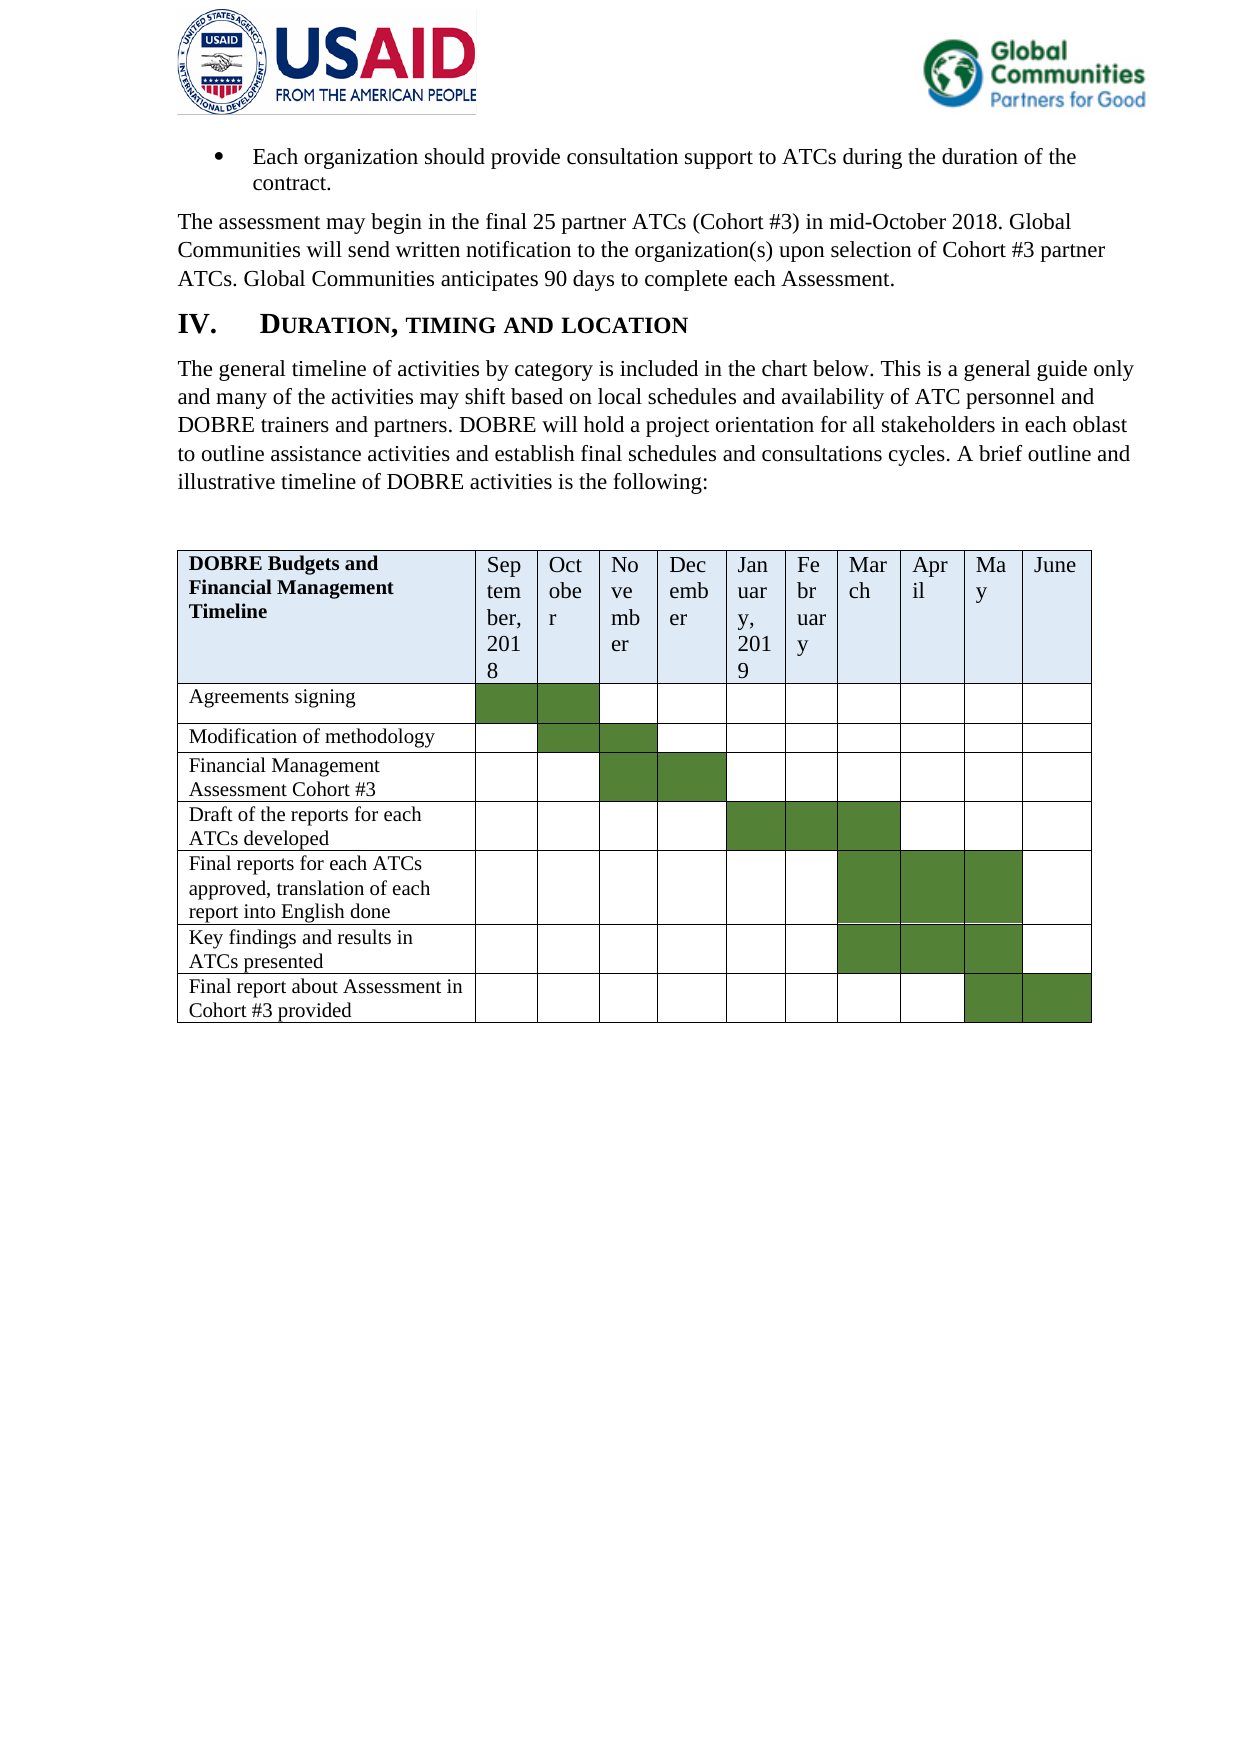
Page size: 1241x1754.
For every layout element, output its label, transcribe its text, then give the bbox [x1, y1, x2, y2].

table_header February [786, 551, 837, 683]
table_cell [538, 802, 599, 850]
table_header September, 2018 [476, 551, 537, 683]
table_cell [538, 974, 599, 1022]
text The assessment may begin in the final 25 partner ATCs (Cohort #3) in mid-October 2018. Global Communities will send written notification to the organization(s) upon selection of Cohort #3 partner ATCs. Global Communities anticipates 90 days to complete each Assessment. [177, 208, 1152, 291]
table_cell [1023, 802, 1091, 850]
table_cell [838, 684, 900, 723]
text The general timeline of activities by category is included in the chart below. This is a general guide only and many of the activities may shift based on local schedules and availability of ATC personnel and DOBRE trainers and partners. DOBRE will hold a project orientation for all stakeholders in each oblast to outline assistance activities and establish final schedules and consultations cycles. A brief outline and illustrative timeline of DOBRE activities is the following: [177, 354, 1152, 495]
table_cell [1023, 753, 1091, 801]
table_cell [658, 684, 726, 723]
table_cell [838, 802, 900, 850]
table_cell Final report about Assessment in Cohort #3 provided [178, 974, 475, 1022]
table_cell Key findings and results in ATCs presented [178, 925, 475, 973]
list Each organization should provide consultation support to ATCs during the duration of the contract. [215, 143, 1152, 196]
table_cell [658, 925, 726, 973]
table_cell [727, 684, 785, 723]
table_cell [965, 724, 1022, 752]
table_cell [600, 753, 657, 801]
picture [916, 32, 1152, 115]
table_cell [476, 974, 537, 1022]
table_cell [901, 753, 964, 801]
table_cell [476, 724, 537, 752]
table_cell [901, 684, 964, 723]
table_cell [901, 974, 964, 1022]
table_cell Agreements signing [178, 684, 475, 723]
table_cell [476, 851, 537, 923]
table_cell [476, 753, 537, 801]
table_header June [1023, 551, 1091, 683]
table_header January, 2019 [727, 551, 785, 683]
table_cell [1023, 851, 1091, 923]
table_cell Final reports for each ATCs approved, translation of each report into English done [178, 851, 475, 923]
table_header April [901, 551, 964, 683]
table_cell [658, 724, 726, 752]
table_cell [965, 753, 1022, 801]
table_cell [838, 753, 900, 801]
table_cell [838, 724, 900, 752]
table_cell [965, 684, 1022, 723]
table_cell [476, 925, 537, 973]
table_cell [600, 851, 657, 923]
table_cell [476, 802, 537, 850]
table_cell [901, 724, 964, 752]
table_cell [727, 851, 785, 923]
table_cell [600, 802, 657, 850]
table_cell Financial Management Assessment Cohort #3 [178, 753, 475, 801]
table_cell Modification of methodology [178, 724, 475, 752]
table_cell [658, 851, 726, 923]
table_cell [600, 684, 657, 723]
table_cell [727, 802, 785, 850]
table_cell [600, 974, 657, 1022]
table_header November [600, 551, 657, 683]
table_cell [786, 851, 837, 923]
table_cell [965, 851, 1022, 923]
table_cell [600, 724, 657, 752]
table_cell [901, 925, 964, 973]
text IV. Duration, timing and location [177, 306, 1152, 339]
table_header October [538, 551, 599, 683]
table_header May [965, 551, 1022, 683]
table_cell [786, 724, 837, 752]
table_cell [727, 753, 785, 801]
table_cell [838, 925, 900, 973]
table_cell [658, 753, 726, 801]
table_cell [786, 974, 837, 1022]
picture [177, 9, 477, 115]
table_cell [727, 974, 785, 1022]
table_cell [901, 802, 964, 850]
table_header DOBRE Budgets and Financial Management Timeline [178, 551, 475, 683]
table_cell [786, 925, 837, 973]
table_cell [658, 974, 726, 1022]
table_cell [658, 802, 726, 850]
table_cell [838, 974, 900, 1022]
table_cell [1023, 974, 1091, 1022]
table_cell [901, 851, 964, 923]
table_cell [538, 851, 599, 923]
table_cell [965, 974, 1022, 1022]
table_cell [1023, 724, 1091, 752]
table_cell [838, 851, 900, 923]
table_cell [965, 925, 1022, 973]
table_header March [838, 551, 900, 683]
table_cell [600, 925, 657, 973]
table_cell [538, 724, 599, 752]
table_cell [1023, 925, 1091, 973]
table_cell [538, 684, 599, 723]
table_cell [476, 684, 537, 723]
table_header December [658, 551, 726, 683]
table_cell Draft of the reports for each ATCs developed [178, 802, 475, 850]
table_cell [786, 802, 837, 850]
table_cell [538, 753, 599, 801]
table_cell [786, 684, 837, 723]
table_cell [1023, 684, 1091, 723]
table_cell [727, 724, 785, 752]
table_cell [727, 925, 785, 973]
table_cell [538, 925, 599, 973]
table_cell [786, 753, 837, 801]
table_cell [965, 802, 1022, 850]
